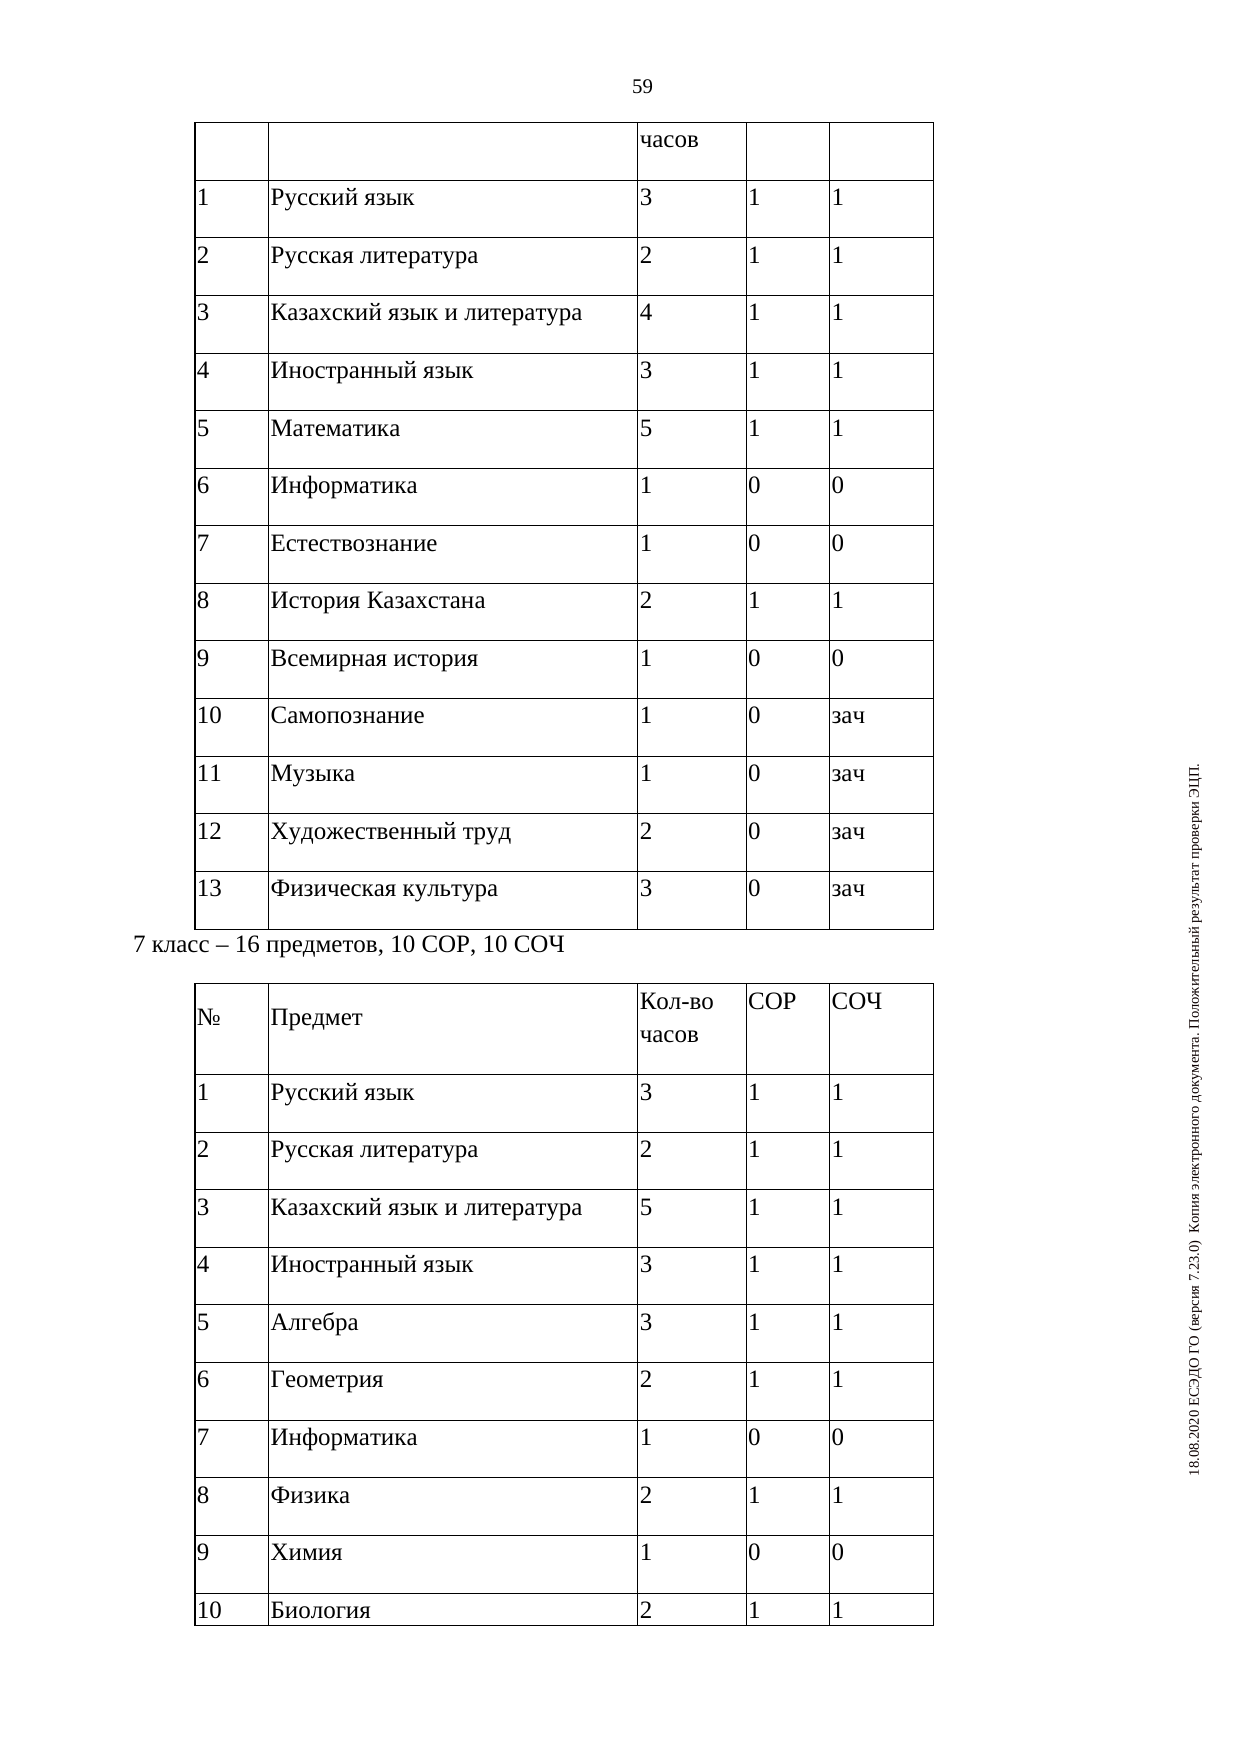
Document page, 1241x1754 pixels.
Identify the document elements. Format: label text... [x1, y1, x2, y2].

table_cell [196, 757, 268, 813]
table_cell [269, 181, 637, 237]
text 7 класс – 16 предметов, 10 СОР, 10 СОЧ [133, 929, 1152, 958]
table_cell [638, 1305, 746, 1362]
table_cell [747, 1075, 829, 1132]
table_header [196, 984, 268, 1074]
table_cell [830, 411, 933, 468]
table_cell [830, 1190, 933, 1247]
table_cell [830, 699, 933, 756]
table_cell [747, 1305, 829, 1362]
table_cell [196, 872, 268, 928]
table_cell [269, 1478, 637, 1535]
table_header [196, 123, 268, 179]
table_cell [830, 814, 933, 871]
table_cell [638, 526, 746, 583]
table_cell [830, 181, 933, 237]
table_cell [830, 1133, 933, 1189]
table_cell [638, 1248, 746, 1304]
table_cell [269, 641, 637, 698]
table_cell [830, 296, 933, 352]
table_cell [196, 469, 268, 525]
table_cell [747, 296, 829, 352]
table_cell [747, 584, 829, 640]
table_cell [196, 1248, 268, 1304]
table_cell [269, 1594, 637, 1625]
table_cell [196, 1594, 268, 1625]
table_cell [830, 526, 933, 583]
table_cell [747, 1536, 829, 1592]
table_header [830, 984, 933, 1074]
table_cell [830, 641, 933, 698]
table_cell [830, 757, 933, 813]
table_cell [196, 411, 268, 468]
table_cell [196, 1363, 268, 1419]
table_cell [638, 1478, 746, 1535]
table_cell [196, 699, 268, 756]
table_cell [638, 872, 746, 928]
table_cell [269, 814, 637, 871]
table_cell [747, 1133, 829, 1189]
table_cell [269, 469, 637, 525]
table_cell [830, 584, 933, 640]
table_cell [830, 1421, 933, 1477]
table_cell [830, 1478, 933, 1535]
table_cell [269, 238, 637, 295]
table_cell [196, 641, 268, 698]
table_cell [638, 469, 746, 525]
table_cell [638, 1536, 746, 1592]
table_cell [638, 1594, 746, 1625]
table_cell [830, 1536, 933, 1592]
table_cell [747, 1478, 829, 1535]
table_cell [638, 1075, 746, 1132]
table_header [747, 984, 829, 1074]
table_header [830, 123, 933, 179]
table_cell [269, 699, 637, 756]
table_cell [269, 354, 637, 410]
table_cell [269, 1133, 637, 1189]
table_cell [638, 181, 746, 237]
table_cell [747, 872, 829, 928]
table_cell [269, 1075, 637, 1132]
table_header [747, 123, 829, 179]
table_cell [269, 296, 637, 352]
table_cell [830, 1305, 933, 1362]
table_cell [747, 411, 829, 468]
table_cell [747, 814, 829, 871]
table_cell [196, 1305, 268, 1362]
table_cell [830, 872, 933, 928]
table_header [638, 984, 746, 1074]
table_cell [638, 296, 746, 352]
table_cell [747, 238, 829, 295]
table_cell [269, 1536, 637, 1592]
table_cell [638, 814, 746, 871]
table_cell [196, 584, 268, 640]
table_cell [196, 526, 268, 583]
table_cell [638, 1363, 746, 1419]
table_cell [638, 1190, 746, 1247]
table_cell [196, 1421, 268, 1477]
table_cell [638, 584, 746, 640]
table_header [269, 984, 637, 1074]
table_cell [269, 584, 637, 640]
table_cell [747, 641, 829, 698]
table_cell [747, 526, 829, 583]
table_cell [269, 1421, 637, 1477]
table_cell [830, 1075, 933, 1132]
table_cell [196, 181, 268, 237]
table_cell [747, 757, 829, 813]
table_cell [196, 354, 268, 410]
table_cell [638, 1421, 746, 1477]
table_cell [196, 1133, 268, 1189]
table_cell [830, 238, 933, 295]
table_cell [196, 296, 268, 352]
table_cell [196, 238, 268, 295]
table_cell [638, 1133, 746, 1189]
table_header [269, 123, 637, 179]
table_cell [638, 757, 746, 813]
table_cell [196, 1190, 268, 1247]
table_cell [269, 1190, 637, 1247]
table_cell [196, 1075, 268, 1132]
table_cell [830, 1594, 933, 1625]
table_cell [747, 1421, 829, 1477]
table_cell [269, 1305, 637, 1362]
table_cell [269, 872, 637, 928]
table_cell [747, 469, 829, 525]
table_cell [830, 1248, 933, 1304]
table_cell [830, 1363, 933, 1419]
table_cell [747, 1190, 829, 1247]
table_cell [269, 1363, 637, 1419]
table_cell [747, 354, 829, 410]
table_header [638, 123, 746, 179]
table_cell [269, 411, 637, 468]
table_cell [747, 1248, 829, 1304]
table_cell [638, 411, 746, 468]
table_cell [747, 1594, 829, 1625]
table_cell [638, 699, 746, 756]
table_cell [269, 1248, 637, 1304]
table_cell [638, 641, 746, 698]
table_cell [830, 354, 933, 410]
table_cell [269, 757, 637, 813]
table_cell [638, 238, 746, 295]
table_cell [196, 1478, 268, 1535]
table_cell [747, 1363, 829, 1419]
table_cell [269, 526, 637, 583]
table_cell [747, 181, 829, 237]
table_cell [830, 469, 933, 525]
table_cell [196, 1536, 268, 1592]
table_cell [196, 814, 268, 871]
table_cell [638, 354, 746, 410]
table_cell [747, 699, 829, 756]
